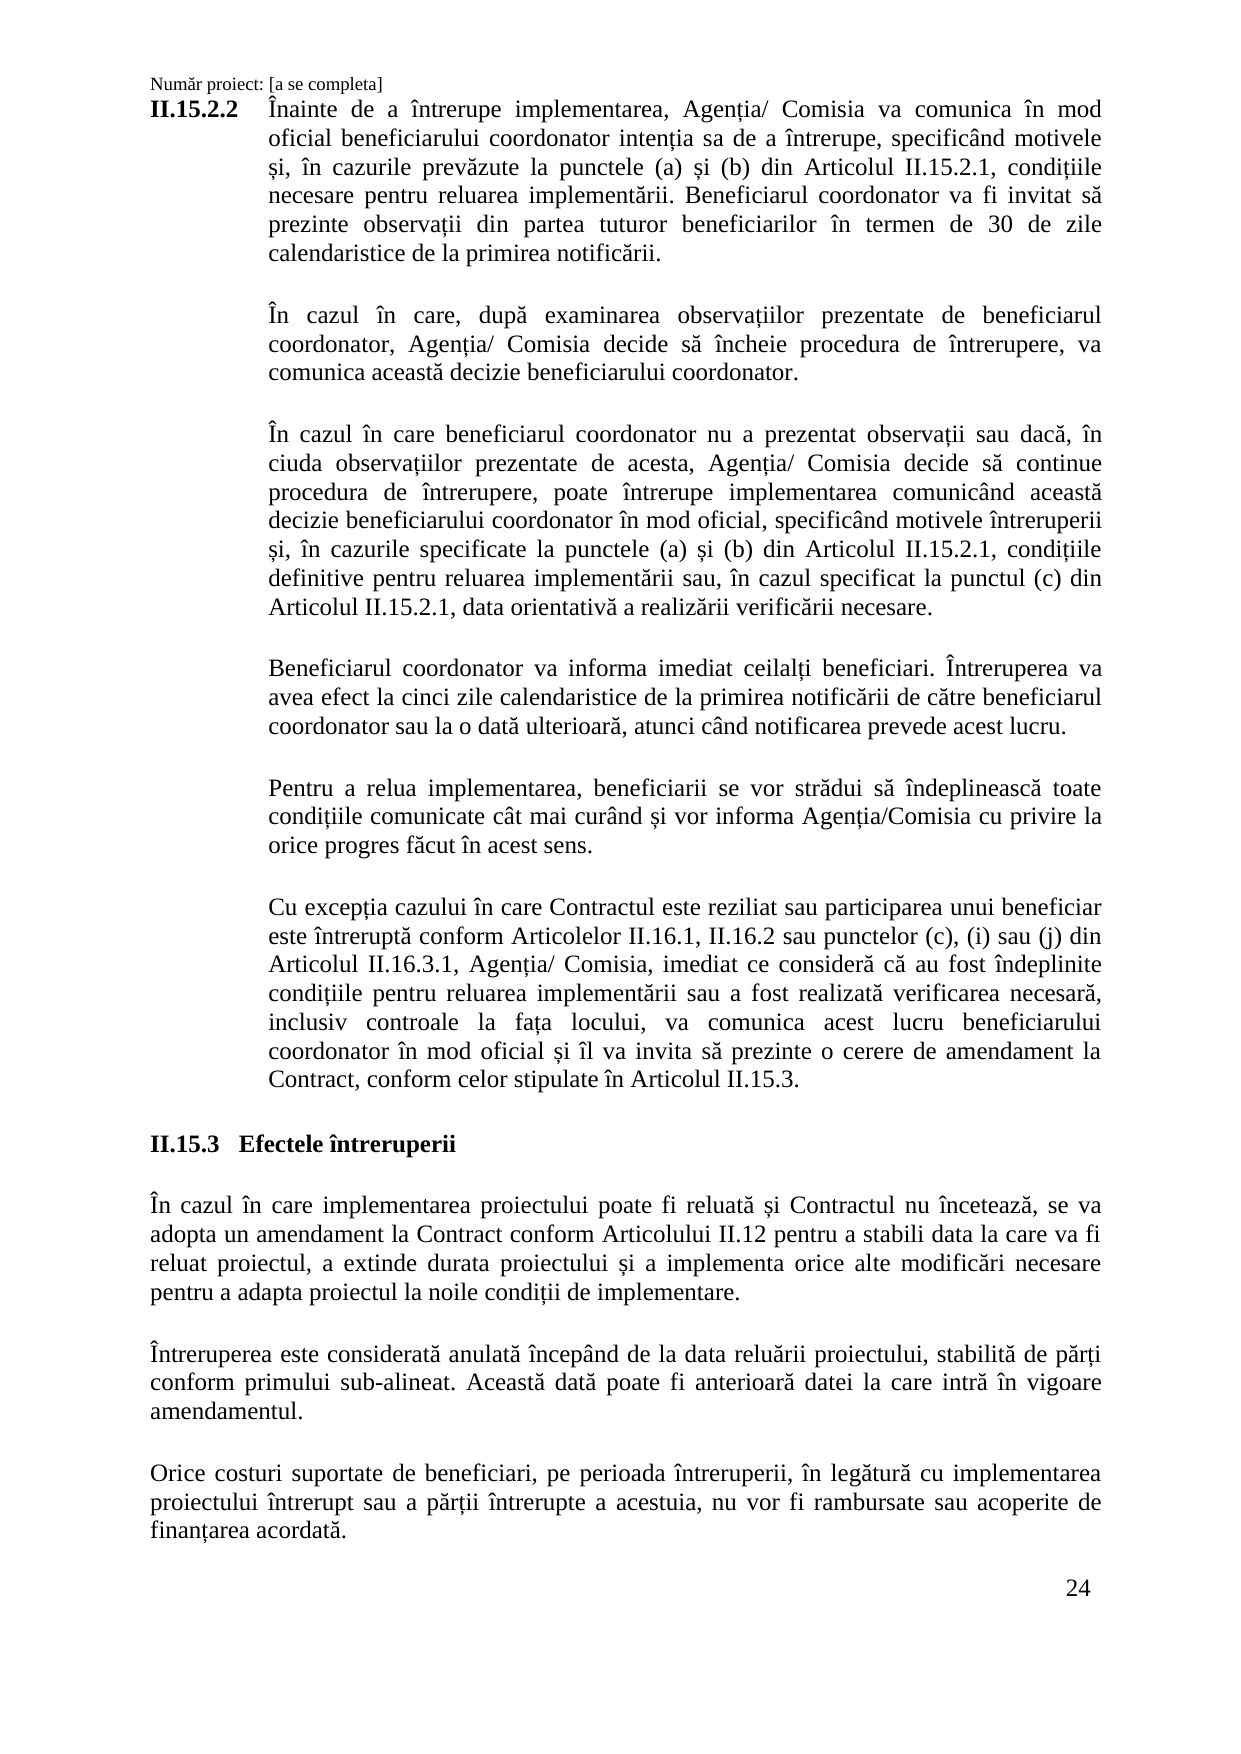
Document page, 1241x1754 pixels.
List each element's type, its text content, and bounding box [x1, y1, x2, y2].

text Pentru a relua implementarea, beneficiarii se vor strădui să îndeplinească toate condițiile comunicate cât mai curând și vor informa Agenția/Comisia cu privire la orice progres făcut în acest sens. [268, 773, 1103, 859]
text În cazul în care beneficiarul coordonator nu a prezentat observații sau dacă, în ciuda observațiilor prezentate de acesta, Agenția/ Comisia decide să continue procedura de întrerupere, poate întrerupe implementarea comunicând această decizie beneficiarului coordonator în mod oficial, specificând motivele întreruperii și, în cazurile specificate la punctele (a) și (b) din Articolul II.15.2.1, condițiile definitive pentru reluarea implementării sau, în cazul specificat la punctul (c) din Articolul II.15.2.1, data orientativă a realizării verificării necesare. [268, 419, 1103, 620]
subtitle Efectele întreruperii [150, 1129, 1103, 1158]
text Întreruperea este considerată anulată începând de la data reluării proiectului, stabilită de părți conform primului sub-alineat. Această dată poate fi anterioară datei la care intră în vigoare amendamentul. [150, 1339, 1103, 1425]
text Orice costuri suportate de beneficiari, pe perioada întreruperii, în legătură cu implementarea proiectului întrerupt sau a părții întrerupte a acestuia, nu vor fi rambursate sau acoperite de finanțarea acordată. [150, 1458, 1103, 1544]
text Cu excepția cazului în care Contractul este reziliat sau participarea unui beneficiar este întreruptă conform Articolelor II.16.1, II.16.2 sau punctelor (c), (i) sau (j) din Articolul II.16.3.1, Agenția/ Comisia, imediat ce consideră că au fost îndeplinite condițiile pentru reluarea implementării sau a fost realizată verificarea necesară, inclusiv controale la fața locului, va comunica acest lucru beneficiarului coordonator în mod oficial și îl va invita să prezinte o cerere de amendament la Contract, conform celor stipulate în Articolul II.15.3. [268, 892, 1103, 1093]
list Înainte de a întrerupe implementarea, Agenția/ Comisia va comunica în mod oficial beneficiarului coordonator intenția sa de a întrerupe, specificând motivele și, în cazurile prevăzute la punctele (a) și (b) din Articolul II.15.2.1, condițiile necesare pentru reluarea implementării. Beneficiarul coordonator va fi invitat să prezinte observații din partea tuturor beneficiarilor în termen de 30 de zile calendaristice de la primirea notificării. [150, 94, 1103, 267]
text În cazul în care, după examinarea observațiilor prezentate de beneficiarul coordonator, Agenția/ Comisia decide să încheie procedura de întrerupere, va comunica această decizie beneficiarului coordonator. [268, 300, 1103, 386]
text Beneficiarul coordonator va informa imediat ceilalți beneficiari. Întreruperea va avea efect la cinci zile calendaristice de la primirea notificării de către beneficiarul coordonator sau la o dată ulterioară, atunci când notificarea prevede acest lucru. [268, 653, 1103, 740]
text În cazul în care implementarea proiectului poate fi reluată și Contractul nu încetează, se va adopta un amendament la Contract conform Articolului II.12 pentru a stabili data la care va fi reluat proiectul, a extinde durata proiectului și a implementa orice alte modificări necesare pentru a adapta proiectul la noile condiții de implementare. [150, 1191, 1103, 1306]
